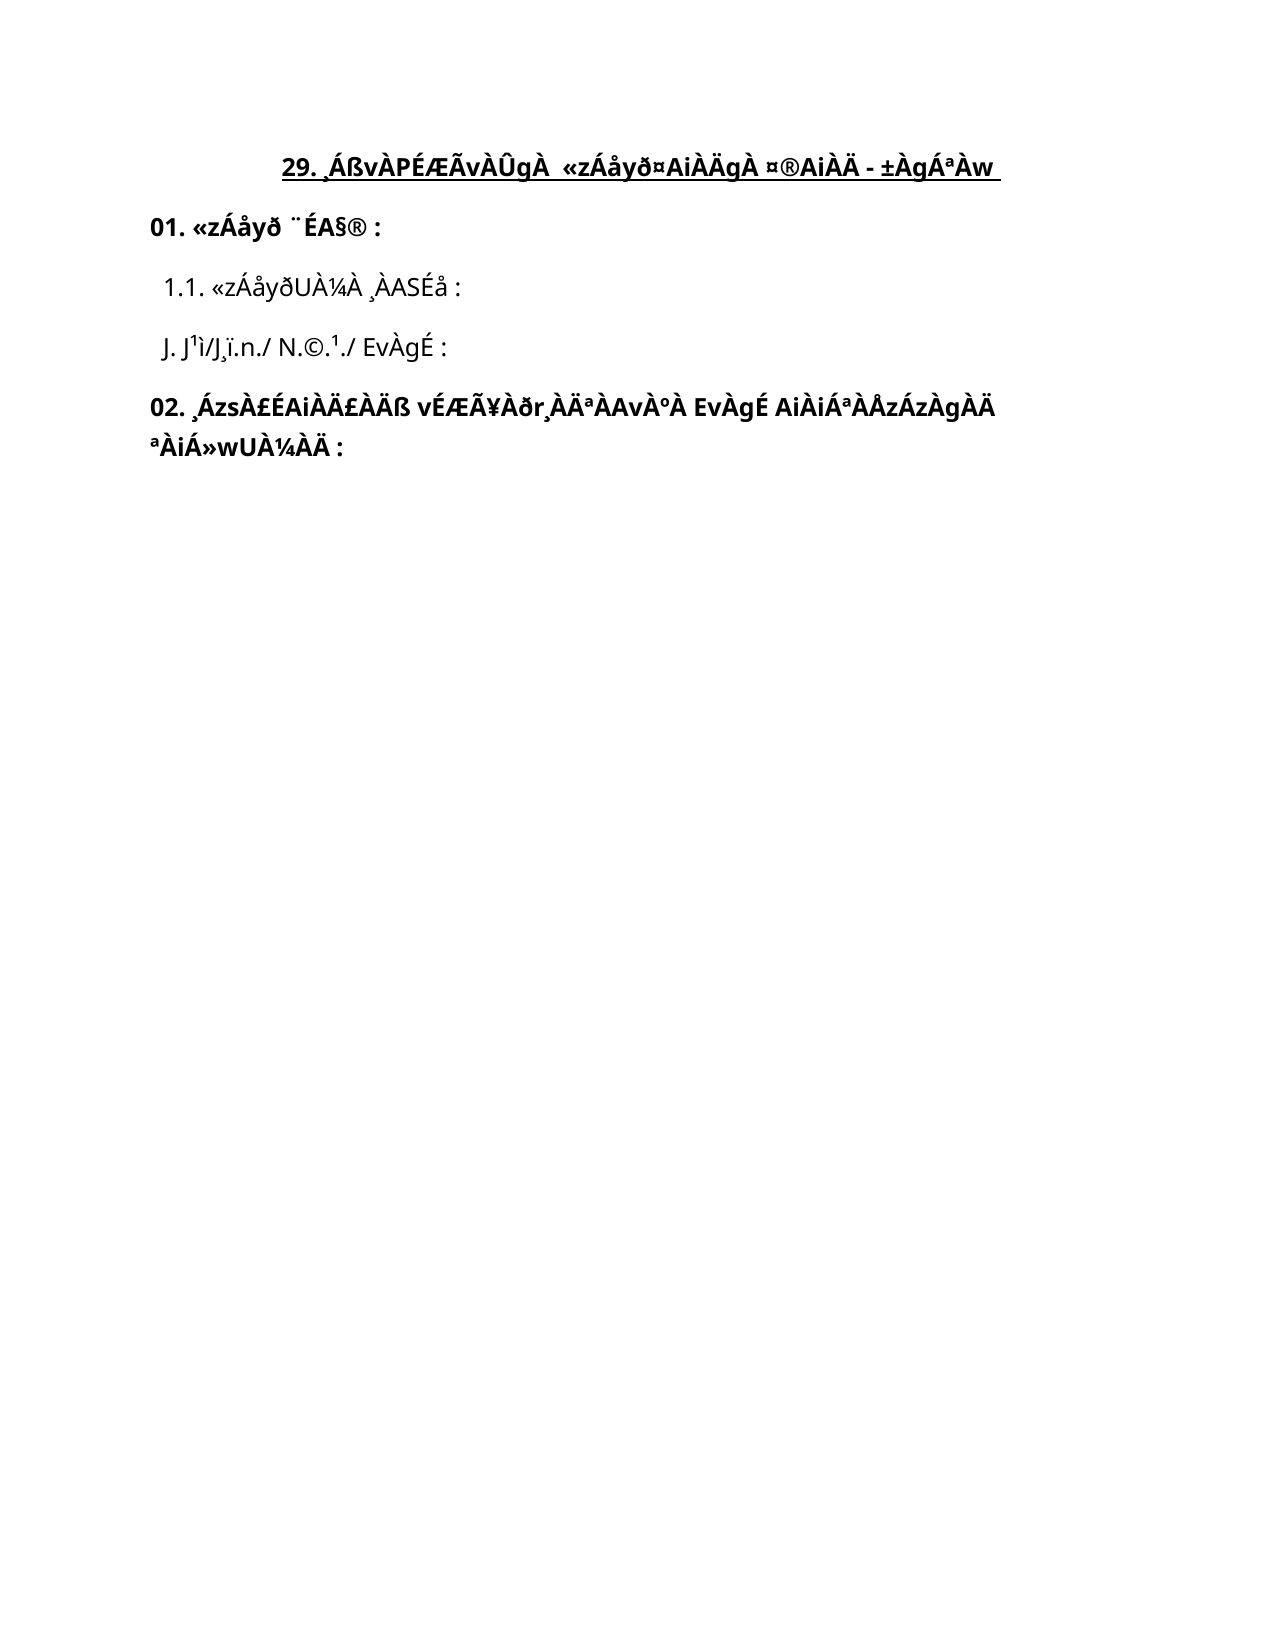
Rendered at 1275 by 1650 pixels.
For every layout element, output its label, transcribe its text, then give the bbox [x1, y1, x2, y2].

text 29. ¸ÁßvÀPÉÆÃvÀÛgÀ «zÁåyð¤AiÀÄgÀ ¤®AiÀÄ - ±ÀgÁªÀw [150, 150, 1125, 184]
text J. J¹ì/J¸ï.n./ N.©.¹./ EvÀgÉ : [150, 330, 1125, 364]
text 02. ¸ÁzsÀ£ÉAiÀÄ£ÀÄß vÉÆÃ¥Àðr¸ÀÄªÀAvÀºÀ EvÀgÉ AiÀiÁªÀÅzÁzÀgÀÄ ªÀiÁ»wUÀ¼ÀÄ : [150, 390, 1125, 463]
text 01. «zÁåyð ¨ÉA§® : [150, 210, 1125, 244]
text 1.1. «zÁåyðUÀ¼À ¸ÀASÉå : [150, 270, 1125, 304]
